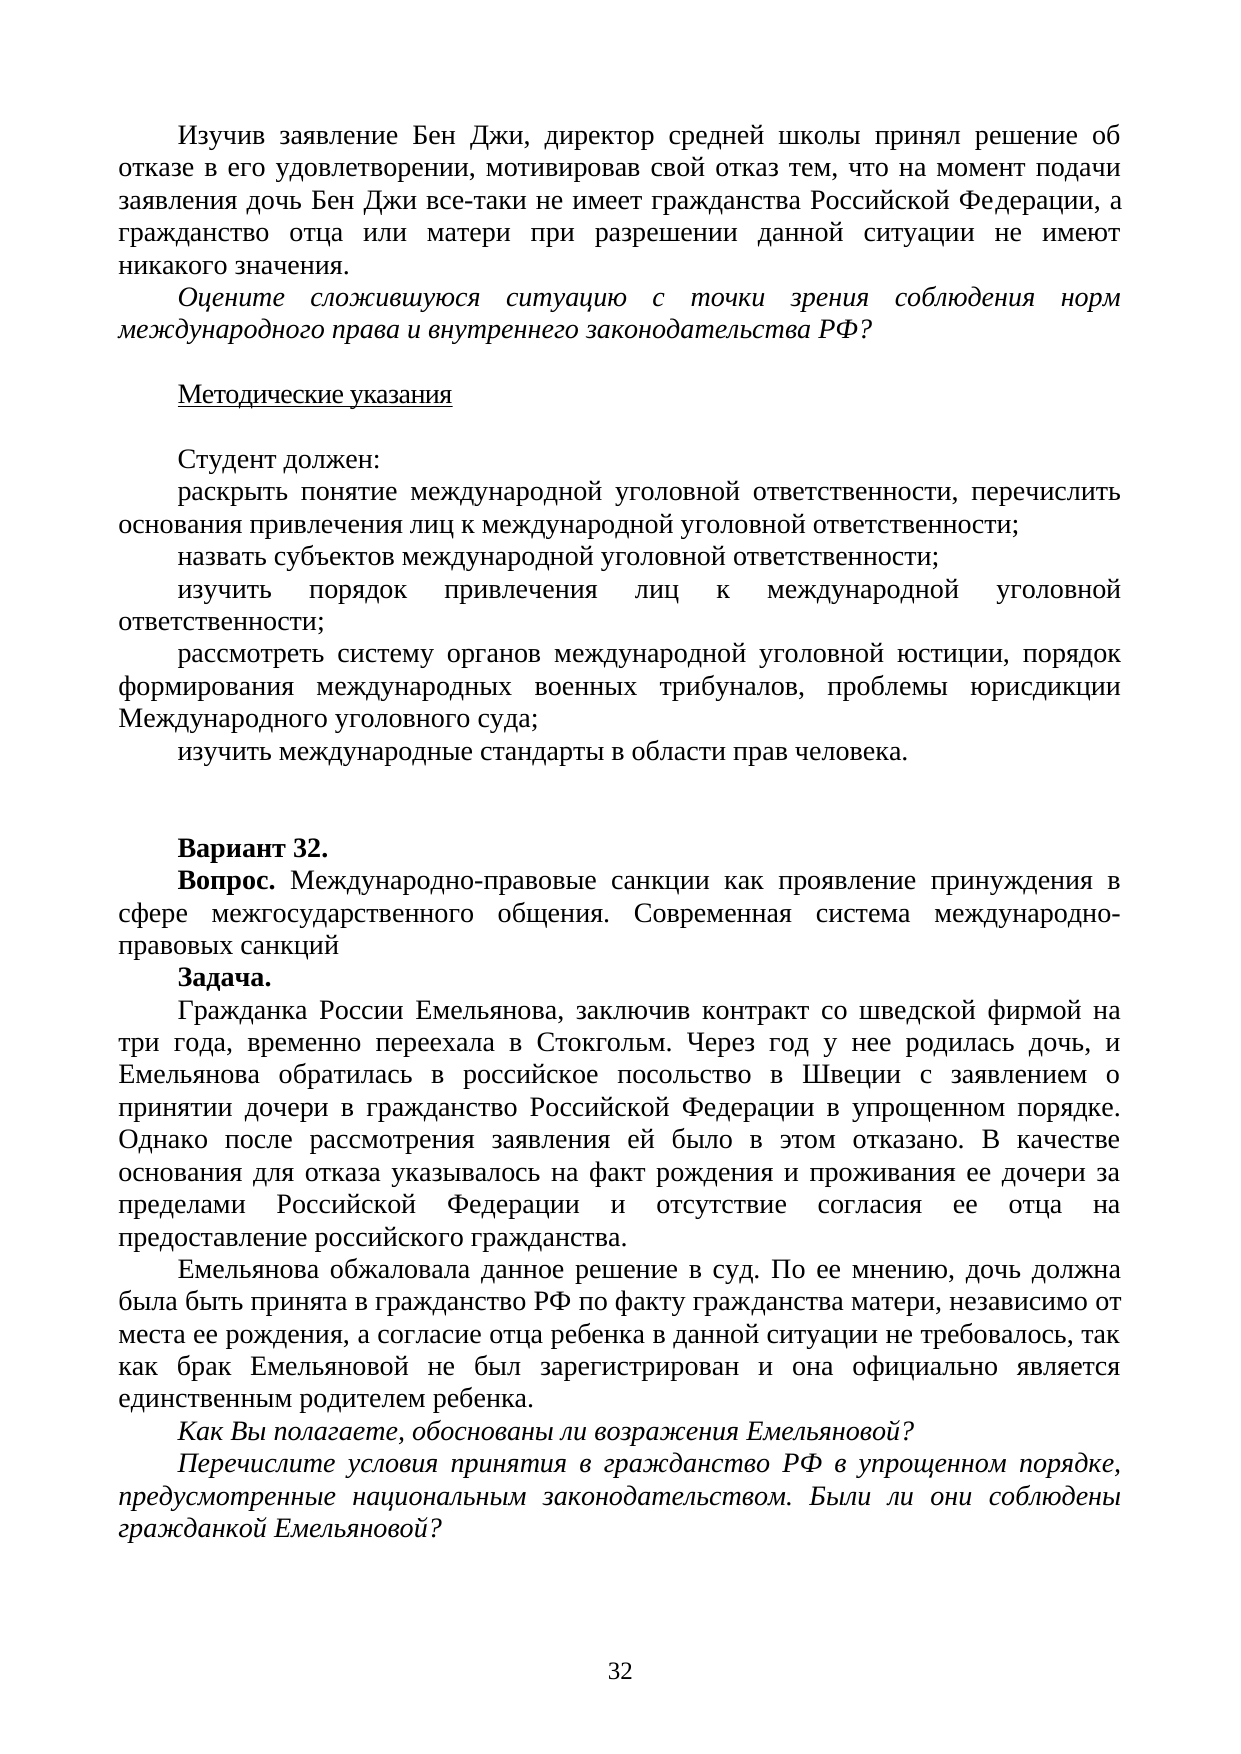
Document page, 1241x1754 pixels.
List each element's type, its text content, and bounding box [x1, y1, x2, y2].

text изучить международные стандарты в области прав человека. [118, 734, 1122, 766]
text раскрыть понятие международной уголовной ответственности, перечислить основания привлечения лиц к международной уголовной ответственности; [118, 474, 1122, 539]
text Перечислите условия принятия в гражданство РФ в упрощенном порядке, предусмотренные национальным законодательством. Были ли они соблюдены гражданкой Емельяновой? [118, 1446, 1122, 1543]
text Вопрос. Международно-правовые санкции как проявление принуждения в сфере межгосударственного общения. Современная система международно-правовых санкций [118, 863, 1122, 960]
text Емельянова обжаловала данное решение в суд. По ее мнению, дочь должна была быть принята в гражданство РФ по факту гражданства матери, независимо от места ее рождения, а согласие отца ребенка в данной ситуации не требовалось, так как брак Емельяновой не был зарегистрирован и она официально является единственным родителем ребенка. [118, 1252, 1122, 1414]
text Студент должен: [118, 442, 1122, 474]
text Гражданка России Емельянова, заключив контракт со шведской фирмой на три года, временно переехала в Стокгольм. Через год у нее родилась дочь, и Емельянова обратилась в российское посольство в Швеции с заявлением о принятии дочери в гражданство Российской Федерации в упрощенном порядке. Однако после рассмотрения заявления ей было в этом отказано. В качестве основания для отказа указывалось на факт рождения и проживания ее дочери за пределами Российской Федерации и отсутствие согласия ее отца на предоставление российского гражданства. [118, 993, 1122, 1252]
text Как Вы полагаете, обоснованы ли возражения Емельяновой? [118, 1414, 1122, 1446]
subtitle Методические указания [118, 377, 1122, 410]
text изучить порядок привлечения лиц к международной уголовной ответственности; [118, 572, 1122, 636]
text Изучив заявление Бен Джи, директор средней школы принял решение об отказе в его удовлетворении, мотивировав свой отказ тем, что на момент подачи заявления дочь Бен Джи все-таки не имеет гражданства Российской Федерации, а гражданство отца или матери при разрешении данной ситуации не имеют никакого значения. [118, 118, 1122, 280]
text Оцените сложившуюся ситуацию с точки зрения соблюдения норм международного права и внутреннего законодательства РФ? [118, 280, 1122, 345]
text Задача. [118, 960, 1122, 993]
text Вариант 32. [118, 831, 1122, 863]
text назвать субъектов международной уголовной ответственности; [118, 539, 1122, 572]
text рассмотреть систему органов международной уголовной юстиции, порядок формирования международных военных трибуналов, проблемы юрисдикции Международного уголовного суда; [118, 636, 1122, 734]
